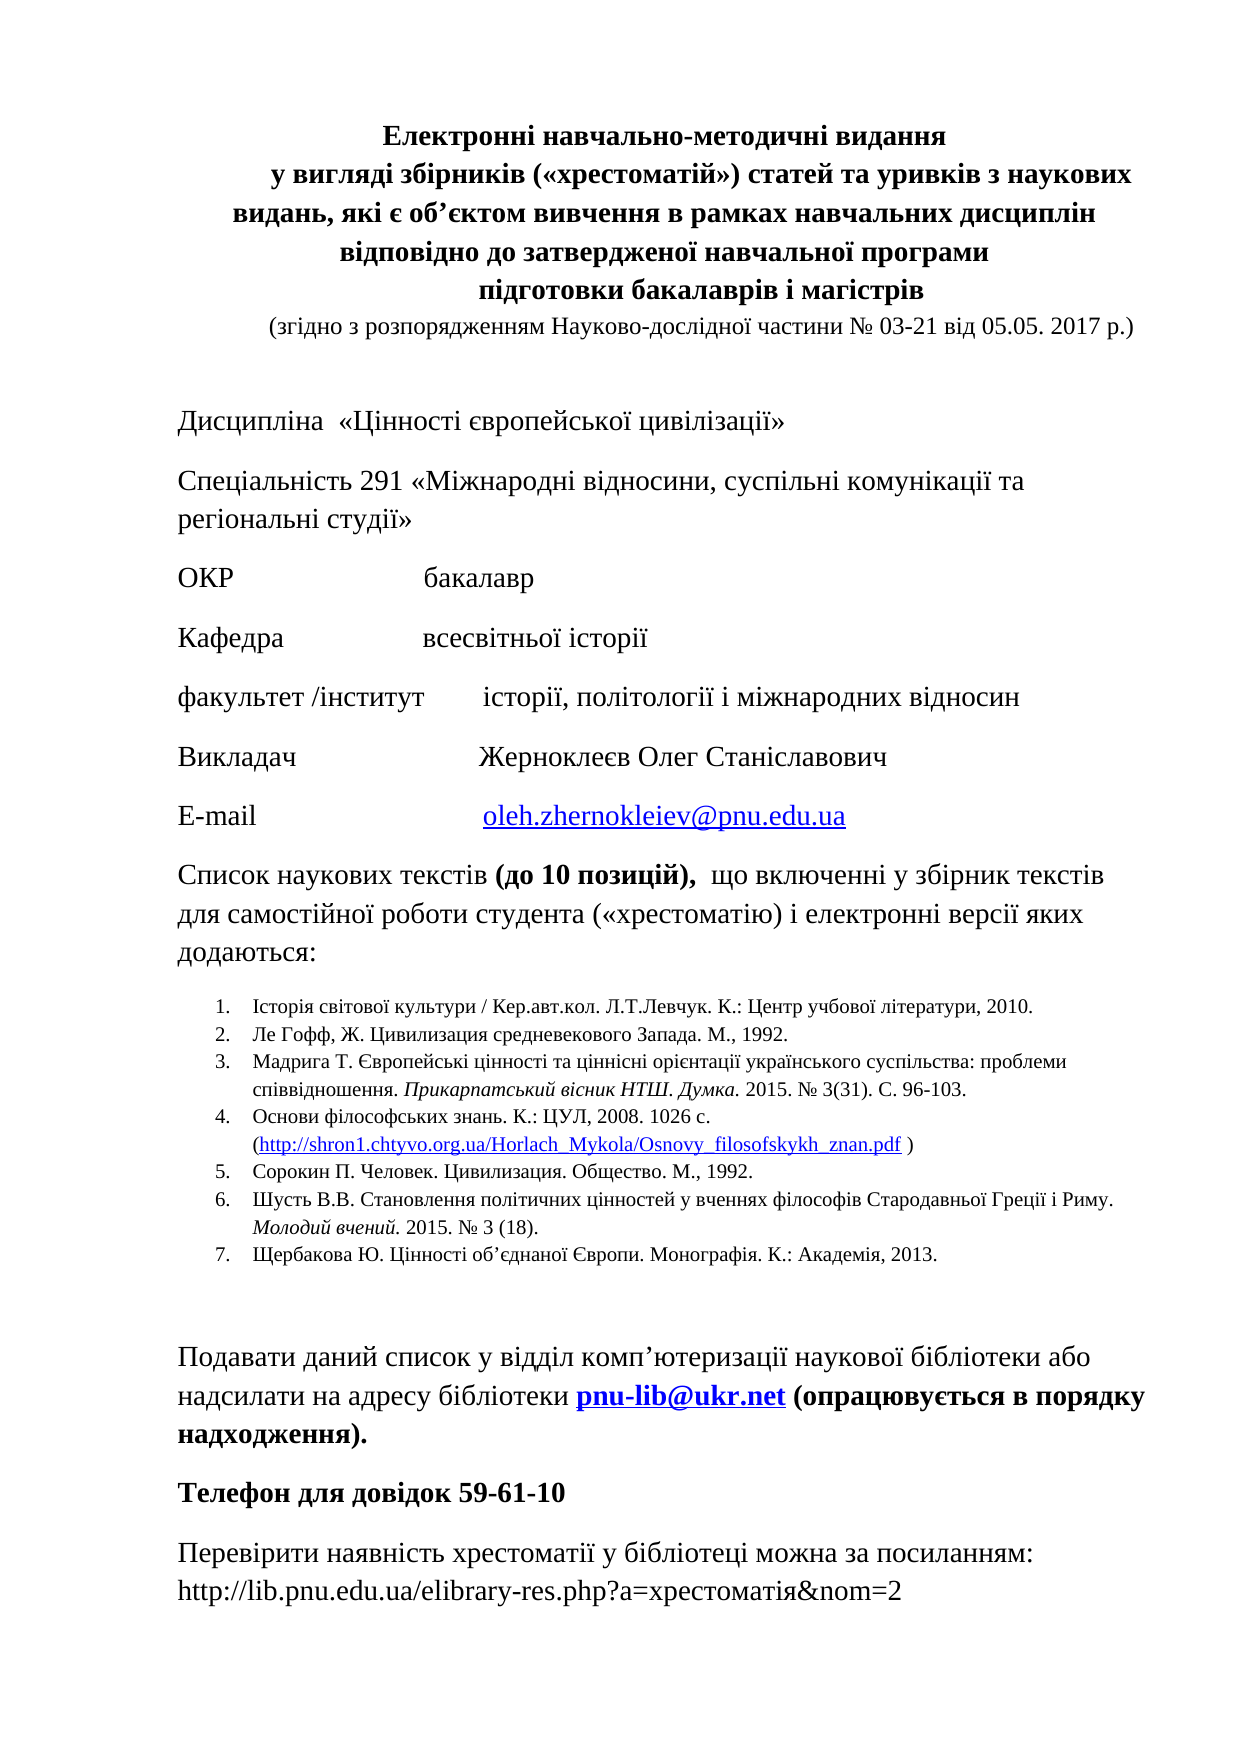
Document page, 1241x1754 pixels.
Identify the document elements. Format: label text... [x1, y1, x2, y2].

list Шусть В.В. Становлення політичних цінностей у вченнях філософів Стародавньої Греції і Риму. Молодий вчений. 2015. № 3 (18). [215, 1187, 1152, 1239]
text Список наукових текстів (до 10 позицій), що включенні у збірник текстів для самостійної роботи студента («хрестоматію) і електронні версії яких додаються: [177, 857, 1152, 968]
text E-mail oleh.zhernokleiev@pnu.edu.ua [177, 798, 1152, 832]
list Мадрига Т. Європейські цінності та ціннісні орієнтації українського суспільства: проблеми співвідношення. Прикарпатський вісник НТШ. Думка. 2015. № 3(31). С. 96-103. [215, 1049, 1152, 1101]
text факультет /інститут історії, політології і міжнародних відносин [177, 679, 1152, 713]
text Перевірити наявність хрестоматії у бібліотеці можна за посиланням: http://lib.pnu.edu.ua/elibrary-res.php?a=хрестоматія&nom=2 [177, 1535, 1152, 1607]
text (згідно з розпорядженням Науково-дослідної частини № 03-21 від 05.05. 2017 р.) [177, 311, 1152, 339]
text Кафедра всесвітньої історії [177, 620, 1152, 653]
list Сорокин П. Человек. Цивилизация. Общество. М., 1992. [215, 1159, 1152, 1183]
text Електронні навчально-методичні видання [177, 118, 1152, 152]
text у вигляді збірників («хрестоматій») статей та уривків з наукових видань, які є об’єктом вивчення в рамках навчальних дисциплін відповідно до затвердженої навчальної програми [177, 157, 1152, 267]
text ОКР бакалавр [177, 561, 1152, 594]
text Спеціальність 291 «Міжнародні відносини, суспільні комунікації та регіональні студії» [177, 463, 1152, 535]
list Основи філософських знань. К.: ЦУЛ, 2008. 1026 с. (http://shron1.chtyvo.org.ua/Horlach_Mykola/Osnovy_filosofskykh_znan.pdf ) [215, 1104, 1152, 1156]
text підготовки бакалаврів і магістрів [177, 272, 1152, 306]
text Подавати даний список у відділ комп’ютеризації наукової бібліотеки або надсилати на адресу бібліотеки pnu-lib@ukr.net (опрацювується в порядку надходження). [177, 1339, 1152, 1450]
list Ле Гофф, Ж. Цивилизация средневекового Запада. М., 1992. [215, 1021, 1152, 1046]
list Щербакова Ю. Цінності об’єднаної Європи. Монографія. К.: Академія, 2013. [215, 1242, 1152, 1266]
text Викладач Жерноклеєв Олег Станіславович [177, 739, 1152, 772]
text Дисципліна «Цінності європейської цивілізації» [177, 403, 1152, 437]
list Історія світової культури / Кер.авт.кол. Л.Т.Левчук. К.: Центр учбової літератури, 2010. [215, 994, 1152, 1018]
text Телефон для довідок 59-61-10 [177, 1476, 1152, 1509]
